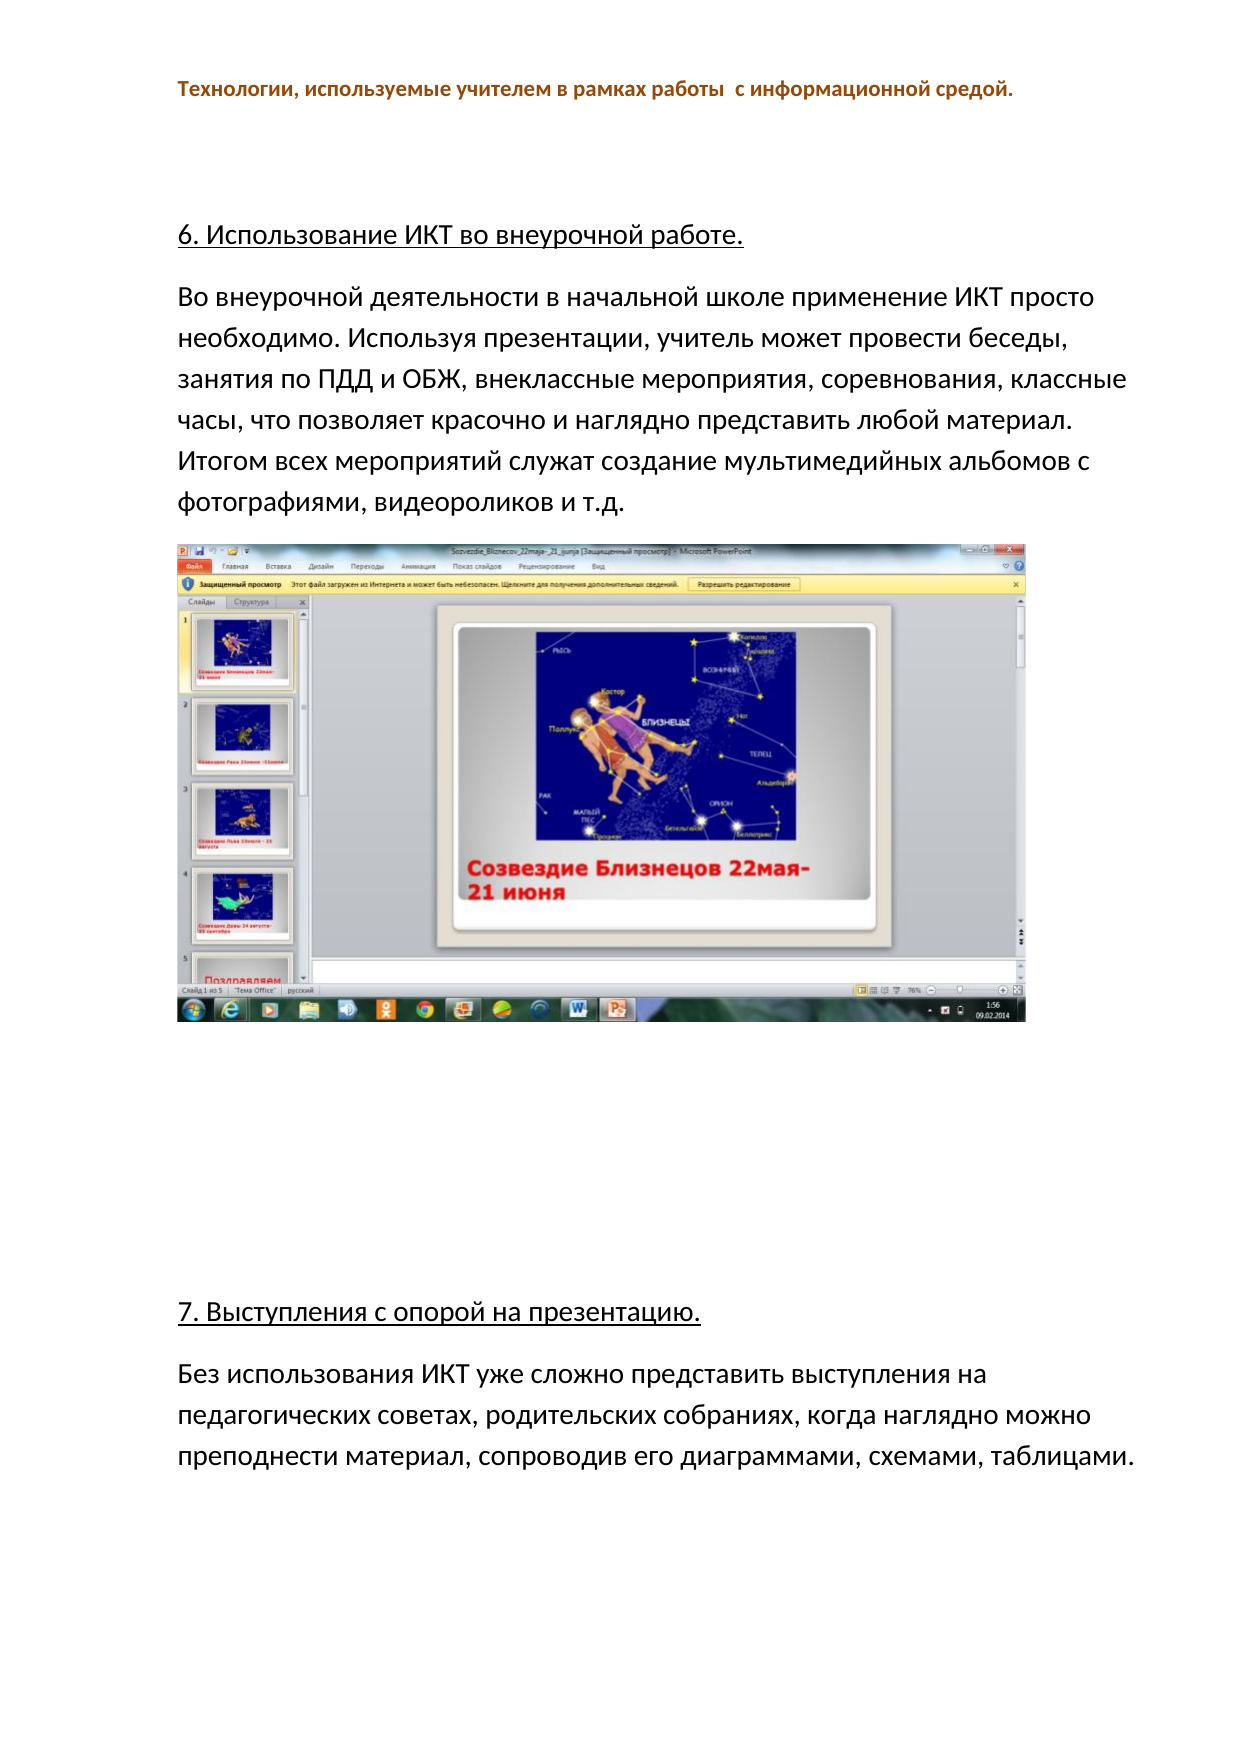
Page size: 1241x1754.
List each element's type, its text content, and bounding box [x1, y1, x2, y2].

text Без использования ИКТ уже сложно представить выступления на педагогических советах, родительских собраниях, когда наглядно можно преподнести материал, сопроводив его диаграммами, схемами, таблицами. [177, 1355, 1152, 1473]
picture [177, 544, 1026, 1022]
text Во внеурочной деятельности в начальной школе применение ИКТ просто необходимо. Используя презентации, учитель может провести беседы, занятия по ПДД и ОБЖ, внеклассные мероприятия, соревнования, классные часы, что позволяет красочно и наглядно представить любой материал. Итогом всех мероприятий служат создание мультимедийных альбомов с фотографиями, видеороликов и т.д. [177, 278, 1152, 518]
text 6. Использование ИКТ во внеурочной работе. [177, 216, 1152, 252]
text 7. Выступления с опорой на презентацию. [177, 1293, 1152, 1329]
